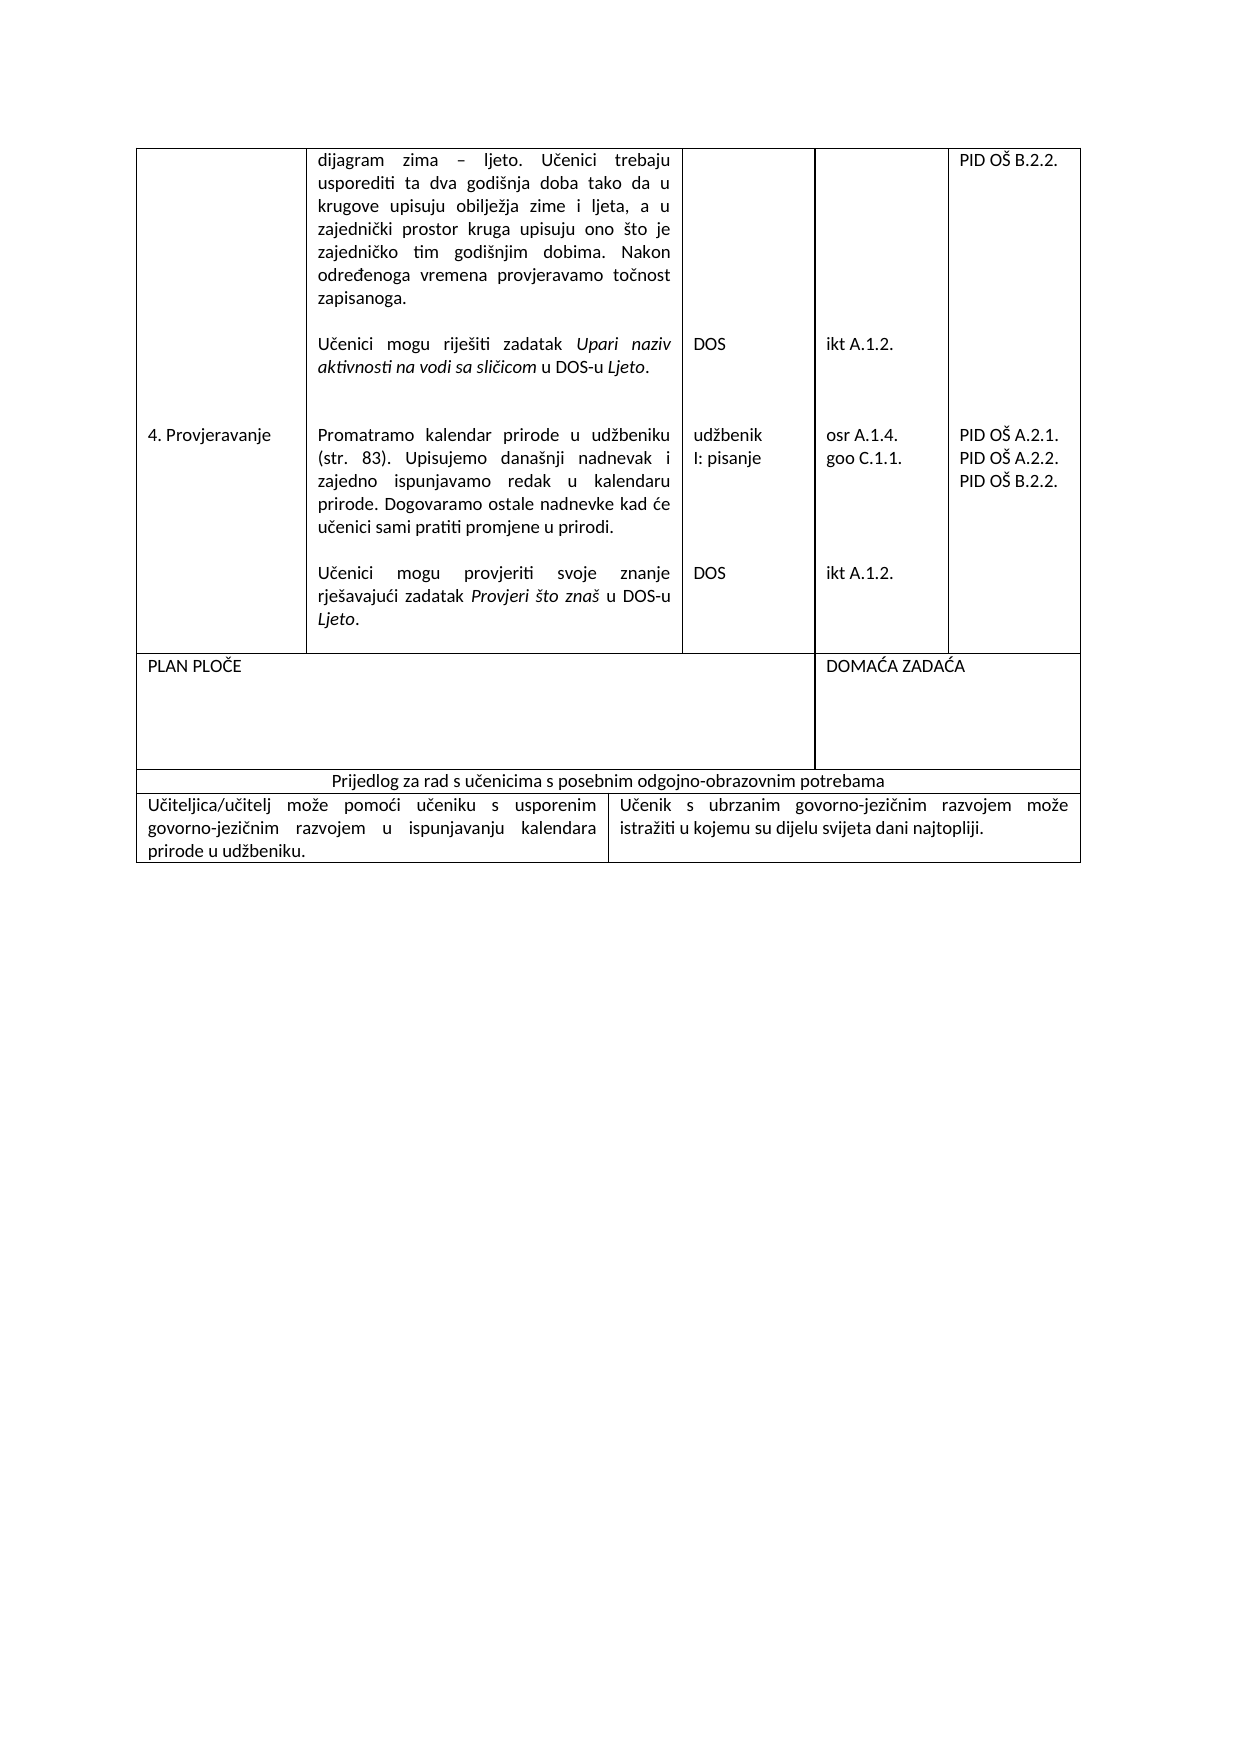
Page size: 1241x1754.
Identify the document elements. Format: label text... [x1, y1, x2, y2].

table_cell DOMAĆA ZADAĆA [816, 654, 1080, 768]
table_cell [949, 149, 1080, 653]
table_cell Prijedlog za rad s učenicima s posebnim odgojno-obrazovnim potrebama [137, 770, 1080, 792]
table_cell Učenik s ubrzanim govorno-jezičnim razvojem može istražiti u kojemu su dijelu svijeta dani najtopliji. [609, 794, 1080, 862]
table_cell Učiteljica/učitelj može pomoći učeniku s usporenim govorno-jezičnim razvojem u ispunjavanju kalendara prirode u udžbeniku. [137, 794, 608, 862]
table_cell PLAN PLOČE [137, 654, 814, 768]
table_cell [137, 149, 306, 653]
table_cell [816, 149, 948, 653]
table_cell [307, 149, 682, 653]
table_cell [683, 149, 814, 653]
